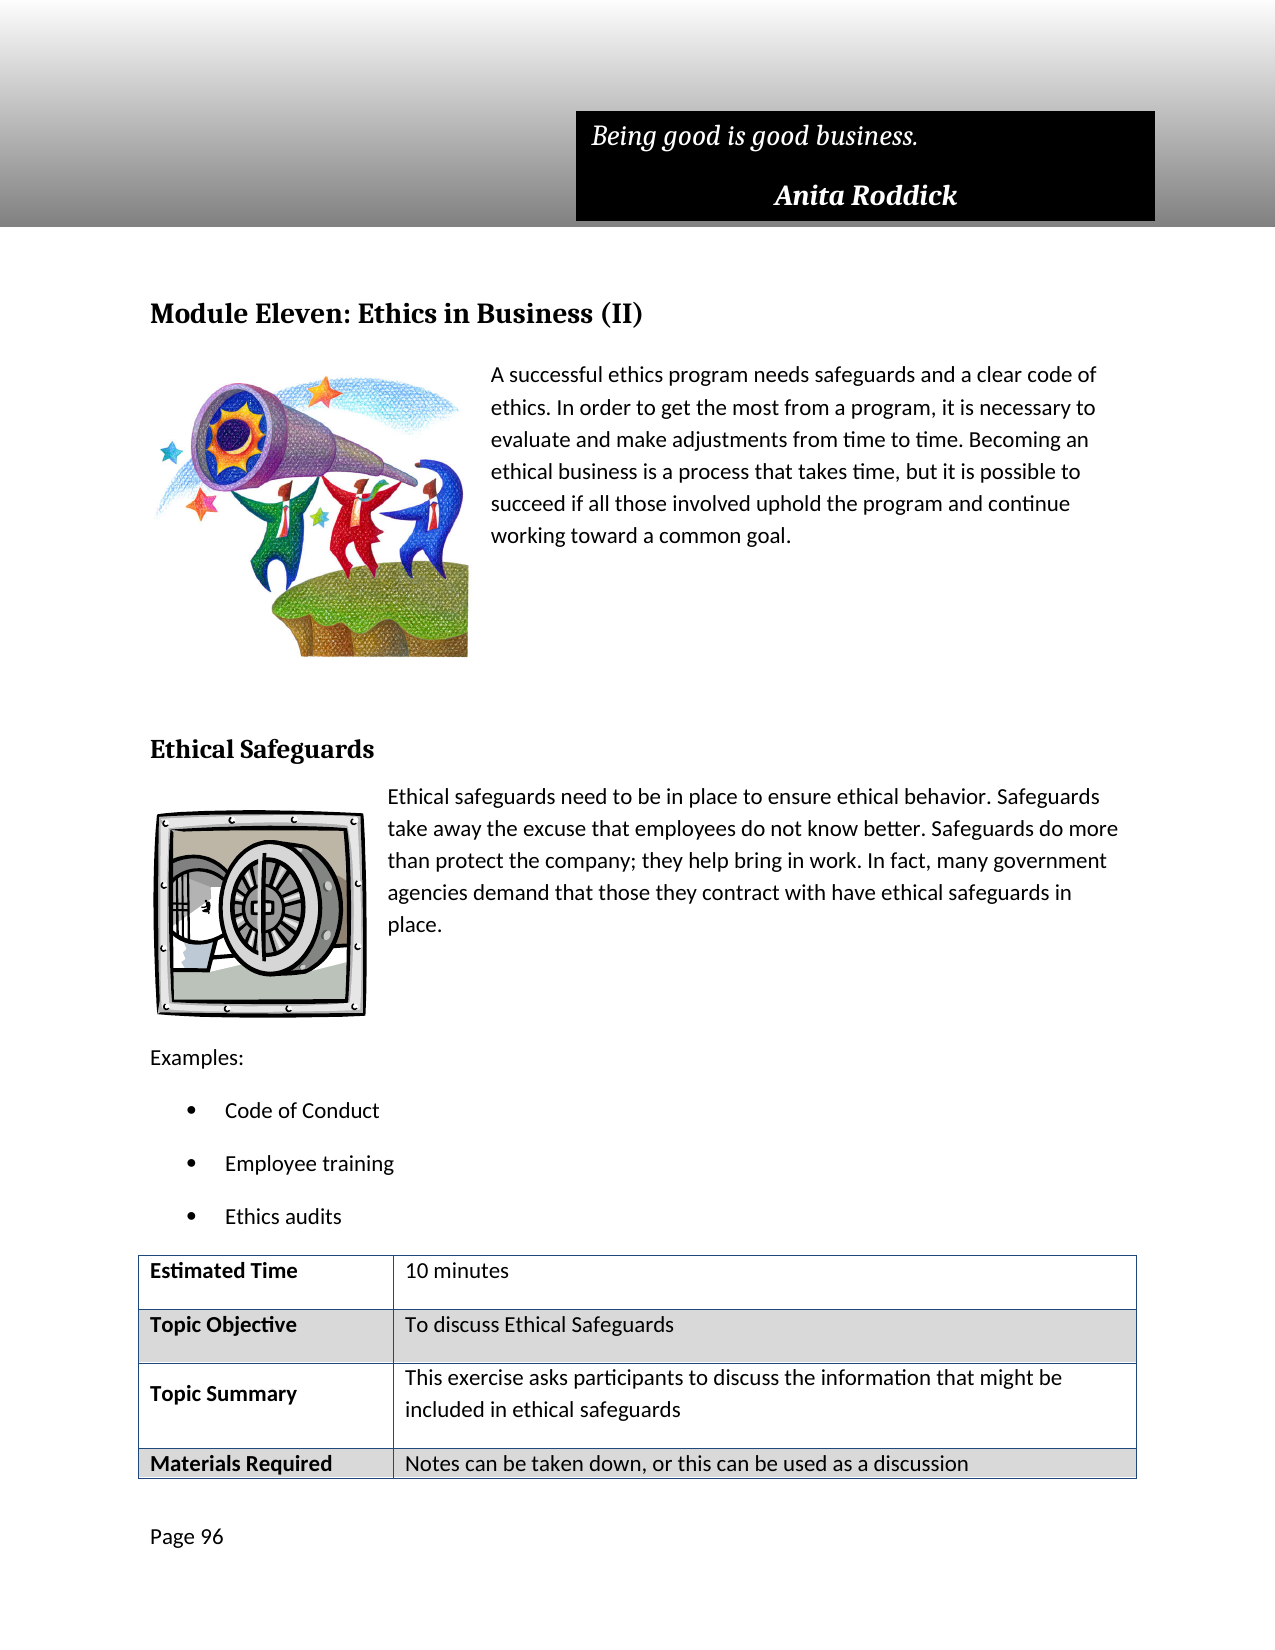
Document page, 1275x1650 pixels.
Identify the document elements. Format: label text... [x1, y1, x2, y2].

text A successful ethics program needs safeguards and a clear code of ethics. In order to get the most from a program, it is necessary to evaluate and make adjustments from time to time. Becoming an ethical business is a process that takes time, but it is possible to succeed if all those involved uphold the program and continue working toward a common goal. [150, 361, 1125, 549]
text Examples: [150, 1043, 1125, 1071]
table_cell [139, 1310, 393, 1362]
picture [151, 375, 472, 660]
text Employee training [187, 1149, 1125, 1177]
text Code of Conduct [187, 1096, 1125, 1124]
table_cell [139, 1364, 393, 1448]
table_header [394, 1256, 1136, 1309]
text Ethics audits [187, 1202, 1125, 1230]
subtitle Module Eleven: Ethics in Business (II) [150, 227, 1125, 331]
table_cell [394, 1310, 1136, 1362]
text Ethical safeguards need to be in place to ensure ethical behavior. Safeguards take away the excuse that employees do not know better. Safeguards do more than protect the company; they help bring in work. In fact, many government agencies demand that those they contract with have ethical safeguards in place. [150, 782, 1125, 939]
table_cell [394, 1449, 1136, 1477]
subtitle Ethical Safeguards [150, 734, 1125, 765]
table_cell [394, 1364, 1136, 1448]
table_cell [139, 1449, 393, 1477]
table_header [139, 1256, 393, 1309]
